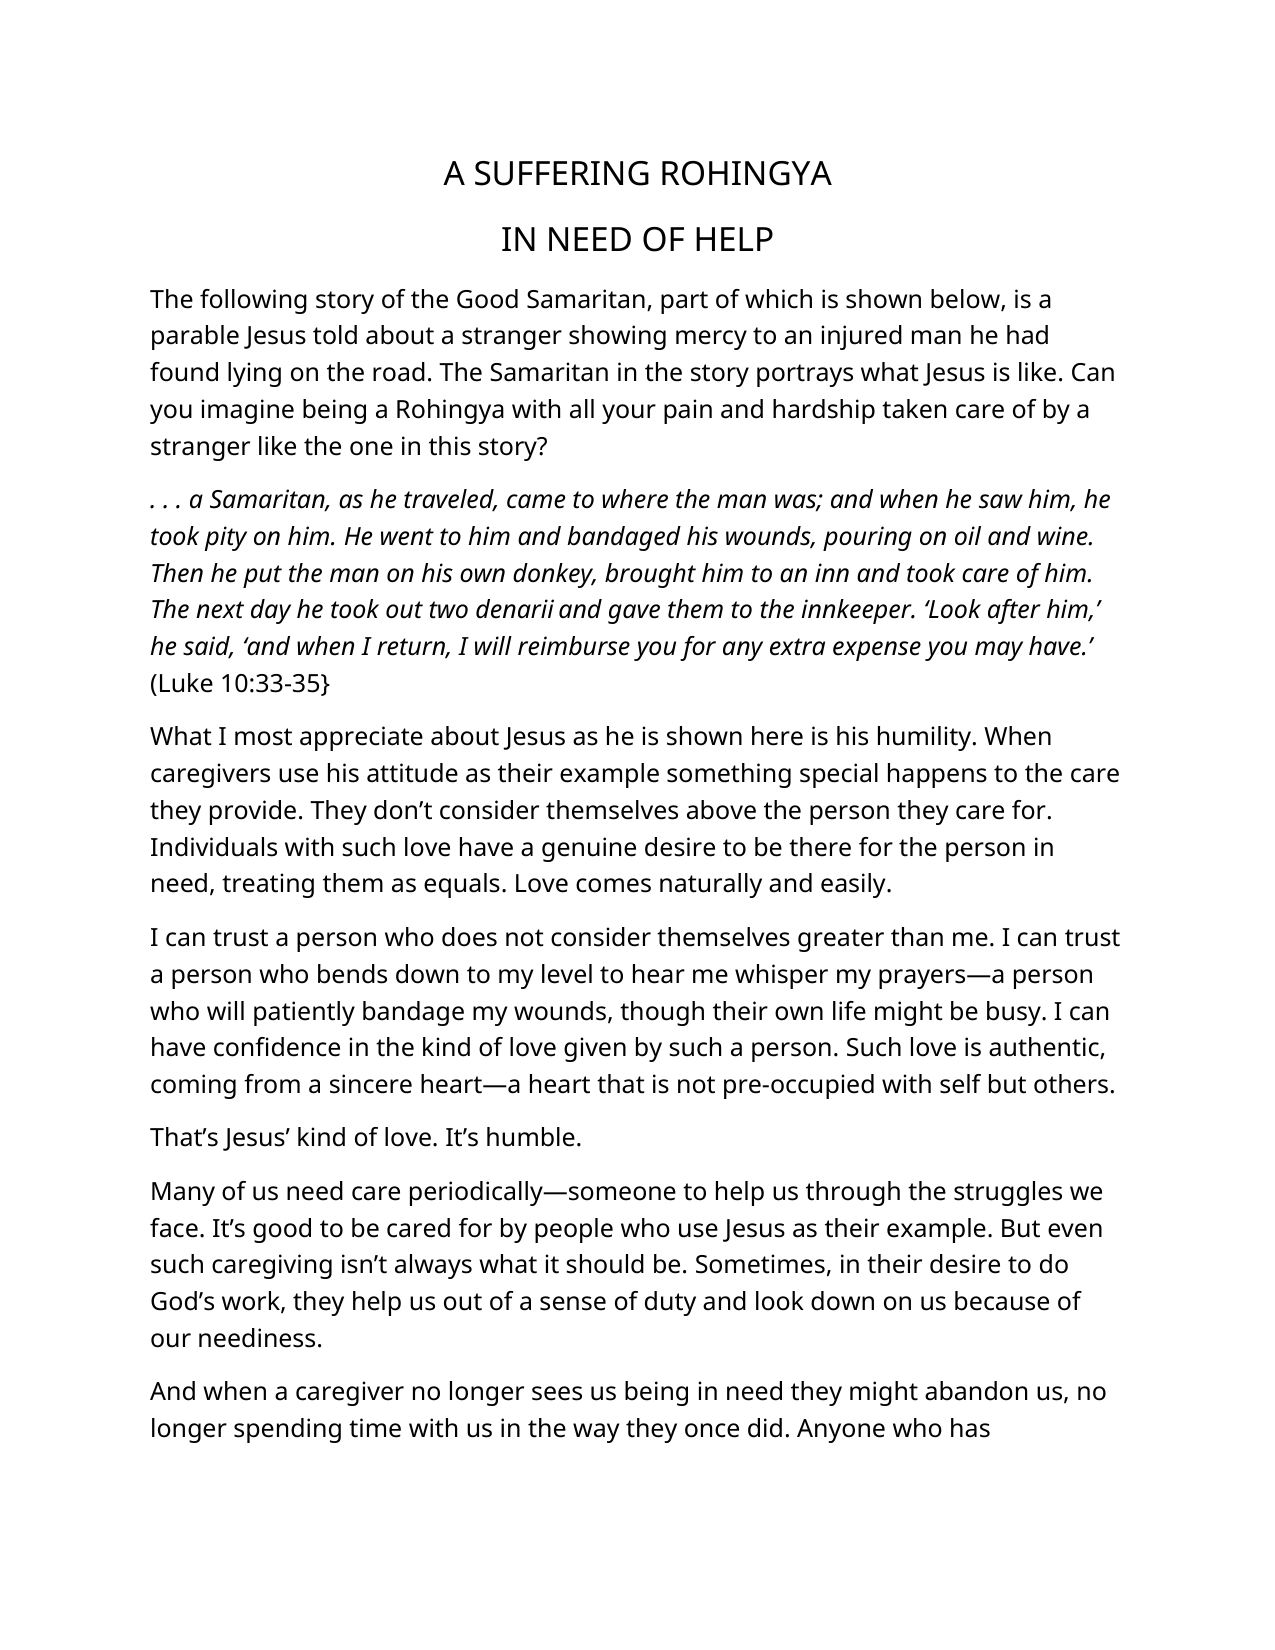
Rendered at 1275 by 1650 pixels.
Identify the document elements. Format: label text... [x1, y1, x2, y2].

text Many of us need care periodically—someone to help us through the struggles we face. It’s good to be cared for by people who use Jesus as their example. But even such caregiving isn’t always what it should be. Sometimes, in their desire to do God’s work, they help us out of a sense of duty and look down on us because of our neediness. [150, 1173, 1125, 1355]
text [150, 1374, 1125, 1445]
text The following story of the Good Samaritan, part of which is shown below, is a parable Jesus told about a stranger showing mercy to an injured man he had found lying on the road. The Samaritan in the story portrays what Jesus is like. Can you imagine being a Rohingya with all your pain and hardship taken care of by a stranger like the one in this story? [150, 281, 1125, 462]
text What I most appreciate about Jesus as he is shown here is his humility. When caregivers use his attitude as their example something special happens to the care they provide. They don’t consider themselves above the person they care for. Individuals with such love have a genuine desire to be there for the person in need, treating them as equals. Love comes naturally and easily. [150, 719, 1125, 900]
text A SUFFERING ROHINGYA [150, 150, 1125, 195]
text IN NEED OF HELP [150, 216, 1125, 261]
text . . . a Samaritan, as he traveled, came to where the man was; and when he saw him, he took pity on him. He went to him and bandaged his wounds, pouring on oil and wine. Then he put the man on his own donkey, brought him to an inn and took care of him. The next day he took out two denarii and gave them to the innkeeper. ‘Look after him,’ he said, ‘and when I return, I will reimburse you for any extra expense you may have.’ (Luke 10:33-35} [150, 482, 1125, 700]
text I can trust a person who does not consider themselves greater than me. I can trust a person who bends down to my level to hear me whisper my prayers—a person who will patiently bandage my wounds, though their own life might be busy. I can have confidence in the kind of love given by such a person. Such love is authentic, coming from a sincere heart—a heart that is not pre-occupied with self but others. [150, 919, 1125, 1101]
text That’s Jesus’ kind of love. It’s humble. [150, 1120, 1125, 1154]
